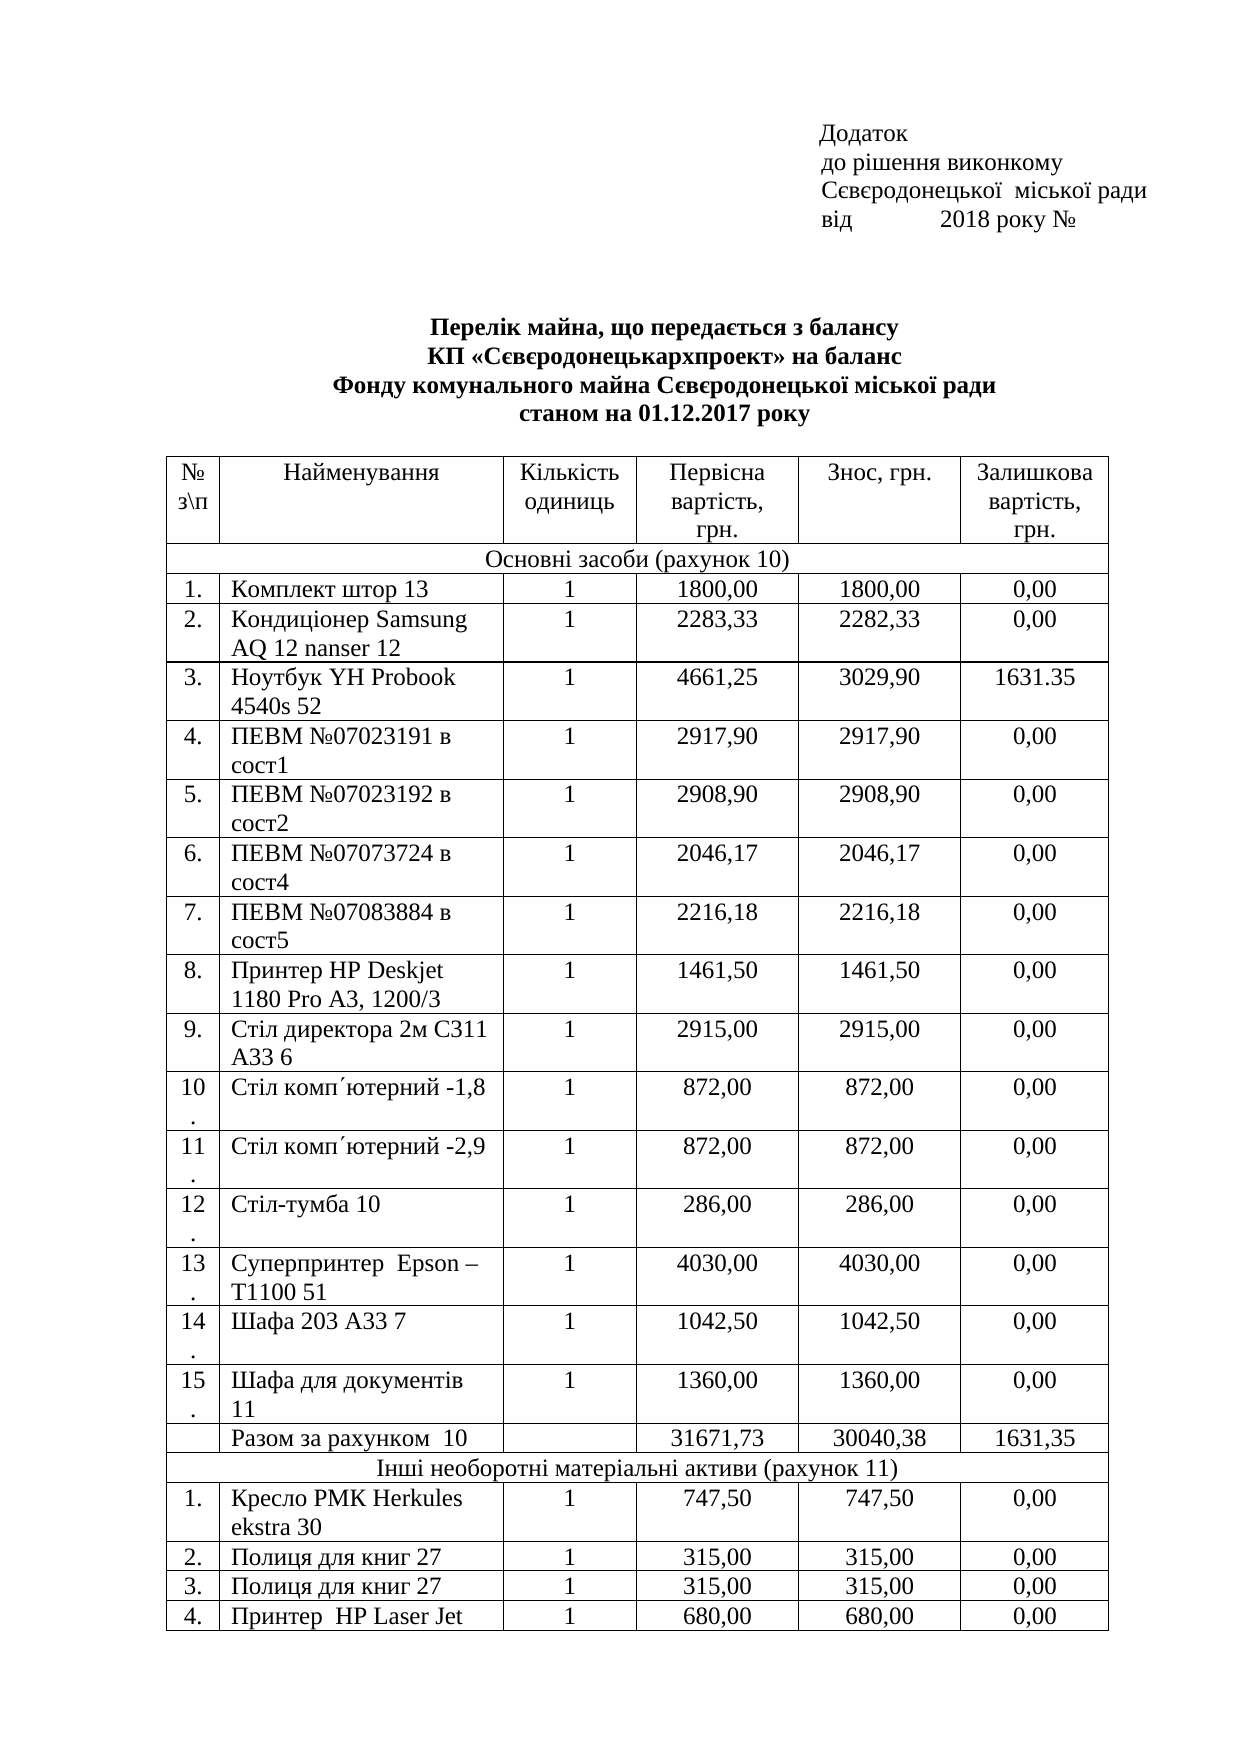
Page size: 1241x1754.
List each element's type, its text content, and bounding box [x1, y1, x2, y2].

table_cell 872,00 [637, 1131, 798, 1188]
table_cell ПЕВМ №07023192 в сост2 [220, 780, 503, 837]
table_cell 2283,33 [637, 604, 798, 661]
table_header Первісна вартість, грн. [637, 457, 798, 543]
table_cell Основні засоби (рахунок 10) [167, 544, 1108, 573]
table_header Найменування [220, 457, 503, 543]
table_cell 0,00 [961, 955, 1108, 1013]
table_cell 31671,73 [637, 1424, 798, 1452]
table_cell Стіл компютерний -2,9 [220, 1131, 503, 1188]
table_cell 5. [167, 780, 219, 837]
table_cell [167, 1424, 219, 1452]
table_cell 2908,90 [637, 780, 798, 837]
table_cell 872,00 [637, 1072, 798, 1130]
table_cell 680,00 [799, 1601, 960, 1630]
table_cell 1042,50 [637, 1306, 798, 1364]
table_cell 0,00 [961, 604, 1108, 661]
table_cell 0,00 [961, 1365, 1108, 1422]
table_cell 2908,90 [799, 780, 960, 837]
table_cell 8. [167, 955, 219, 1013]
table_cell 1 [504, 1189, 636, 1247]
table_cell 7. [167, 897, 219, 954]
table_cell 1042,50 [799, 1306, 960, 1364]
table_cell 1461,50 [637, 955, 798, 1013]
table_cell 2. [167, 1542, 219, 1570]
table_cell 9. [167, 1014, 219, 1071]
table_cell 1800,00 [637, 574, 798, 603]
text КП «Сєвєродонецькархпроект» на баланс [177, 341, 1152, 370]
table_cell 0,00 [961, 1483, 1108, 1541]
table_cell ПЕВМ №07023191 в сост1 [220, 721, 503, 778]
table_cell 0,00 [961, 1571, 1108, 1600]
table_cell 1 [504, 955, 636, 1013]
table_cell 1 [504, 1248, 636, 1305]
table_cell Кресло РМК Herkules ekstra 30 [220, 1483, 503, 1541]
table_cell 4030,00 [799, 1248, 960, 1305]
table_cell 0,00 [961, 1248, 1108, 1305]
table_cell 2282,33 [799, 604, 960, 661]
table_cell 315,00 [637, 1571, 798, 1600]
table_cell 3. [167, 663, 219, 720]
table_cell Шафа для документів 11 [220, 1365, 503, 1422]
table_cell 0,00 [961, 574, 1108, 603]
table_cell 1. [167, 574, 219, 603]
table_cell 0,00 [961, 1189, 1108, 1247]
table_cell 1 [504, 1014, 636, 1071]
table_cell 1 [504, 604, 636, 661]
table_cell Шафа 203 А33 7 [220, 1306, 503, 1364]
table_cell 0,00 [961, 838, 1108, 896]
table_cell 0,00 [961, 780, 1108, 837]
table_cell 12. [167, 1189, 219, 1247]
table_cell 0,00 [961, 1306, 1108, 1364]
table_cell Принтер HP Deskjet 1180 Pro A3, 1200/3 [220, 955, 503, 1013]
table_cell 0,00 [961, 721, 1108, 778]
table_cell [220, 1601, 503, 1630]
table_cell 872,00 [799, 1072, 960, 1130]
text Додаток [177, 118, 1152, 147]
table_cell Інші необоротні матеріальні активи (рахунок 11) [167, 1453, 1108, 1482]
table_cell 315,00 [799, 1571, 960, 1600]
table_cell Ноутбук YH Probook 4540s 52 [220, 663, 503, 720]
table_cell 0,00 [961, 1014, 1108, 1071]
table_cell 2917,90 [637, 721, 798, 778]
table_cell 1 [504, 1542, 636, 1570]
table_cell 1 [504, 721, 636, 778]
table_cell ПЕВМ №07073724 в сост4 [220, 838, 503, 896]
table_cell 1 [504, 780, 636, 837]
table_cell 4. [167, 1601, 219, 1630]
table_cell 1 [504, 574, 636, 603]
table_cell 680,00 [637, 1601, 798, 1630]
table_cell 0,00 [961, 1542, 1108, 1570]
table_header Знос, грн. [799, 457, 960, 543]
table_cell 4. [167, 721, 219, 778]
table_cell Стіл директора 2м С311 А33 6 [220, 1014, 503, 1071]
table_cell 2216,18 [799, 897, 960, 954]
table_cell 2915,00 [637, 1014, 798, 1071]
table_cell 2917,90 [799, 721, 960, 778]
table_cell 286,00 [799, 1189, 960, 1247]
table_cell 1. [167, 1483, 219, 1541]
table_cell 14. [167, 1306, 219, 1364]
table_cell 747,50 [799, 1483, 960, 1541]
table_cell 15. [167, 1365, 219, 1422]
table_cell Стіл-тумба 10 [220, 1189, 503, 1247]
table_cell 2046,17 [799, 838, 960, 896]
table_cell Суперпринтер Epson – Т1100 51 [220, 1248, 503, 1305]
table_cell 0,00 [961, 1601, 1108, 1630]
text Сєвєродонецької міської ради [177, 176, 1152, 204]
table_cell 747,50 [637, 1483, 798, 1541]
table_cell 872,00 [799, 1131, 960, 1188]
table_cell Стіл компютерний -1,8 [220, 1072, 503, 1130]
table_cell 2216,18 [637, 897, 798, 954]
table_cell 10. [167, 1072, 219, 1130]
table_cell 3029,90 [799, 663, 960, 720]
table_cell 30040,38 [799, 1424, 960, 1452]
text Перелік майна, що передається з балансу [177, 312, 1152, 341]
table_cell 1 [504, 1601, 636, 1630]
table_cell Разом за рахунком 10 [220, 1424, 503, 1452]
table_cell 1 [504, 663, 636, 720]
table_cell 1631.35 [961, 663, 1108, 720]
table_cell 1 [504, 838, 636, 896]
table_cell 0,00 [961, 1072, 1108, 1130]
table_cell [504, 1424, 636, 1452]
table_cell 1360,00 [637, 1365, 798, 1422]
table_header Кількість одиниць [504, 457, 636, 543]
table_cell 1 [504, 1483, 636, 1541]
table_cell Комплект штор 13 [220, 574, 503, 603]
table_cell 4030,00 [637, 1248, 798, 1305]
table_cell 2. [167, 604, 219, 661]
table_cell Полиця для книг 27 [220, 1542, 503, 1570]
table_cell 286,00 [637, 1189, 798, 1247]
table_cell 315,00 [799, 1542, 960, 1570]
table_cell Полиця для книг 27 [220, 1571, 503, 1600]
table_cell 1 [504, 1131, 636, 1188]
table_cell 2915,00 [799, 1014, 960, 1071]
table_cell 0,00 [961, 897, 1108, 954]
text до рішення виконкому [177, 147, 1152, 176]
table_cell 1631,35 [961, 1424, 1108, 1452]
table_cell 6. [167, 838, 219, 896]
table_header Залишкова вартість, грн. [961, 457, 1108, 543]
table_cell 1 [504, 1365, 636, 1422]
table_cell 4661,25 [637, 663, 798, 720]
table_header № з\п [167, 457, 219, 543]
table_cell 1461,50 [799, 955, 960, 1013]
table_cell 1 [504, 1306, 636, 1364]
table_cell 1360,00 [799, 1365, 960, 1422]
table_cell 2046,17 [637, 838, 798, 896]
table_cell 13. [167, 1248, 219, 1305]
table_cell 11. [167, 1131, 219, 1188]
table_cell Кондиціонер Samsung AQ 12 nanser 12 [220, 604, 503, 661]
table_cell 3. [167, 1571, 219, 1600]
table_cell 1 [504, 1072, 636, 1130]
text станом на 01.12.2017 року [177, 398, 1152, 427]
table_cell 1 [504, 897, 636, 954]
text Фонду комунального майна Сєвєродонецької міської ради [177, 370, 1152, 398]
table_cell 1800,00 [799, 574, 960, 603]
table_cell 1 [504, 1571, 636, 1600]
table_cell ПЕВМ №07083884 в сост5 [220, 897, 503, 954]
text від 2018 року № [177, 204, 1152, 233]
table_cell 315,00 [637, 1542, 798, 1570]
table_cell 0,00 [961, 1131, 1108, 1188]
